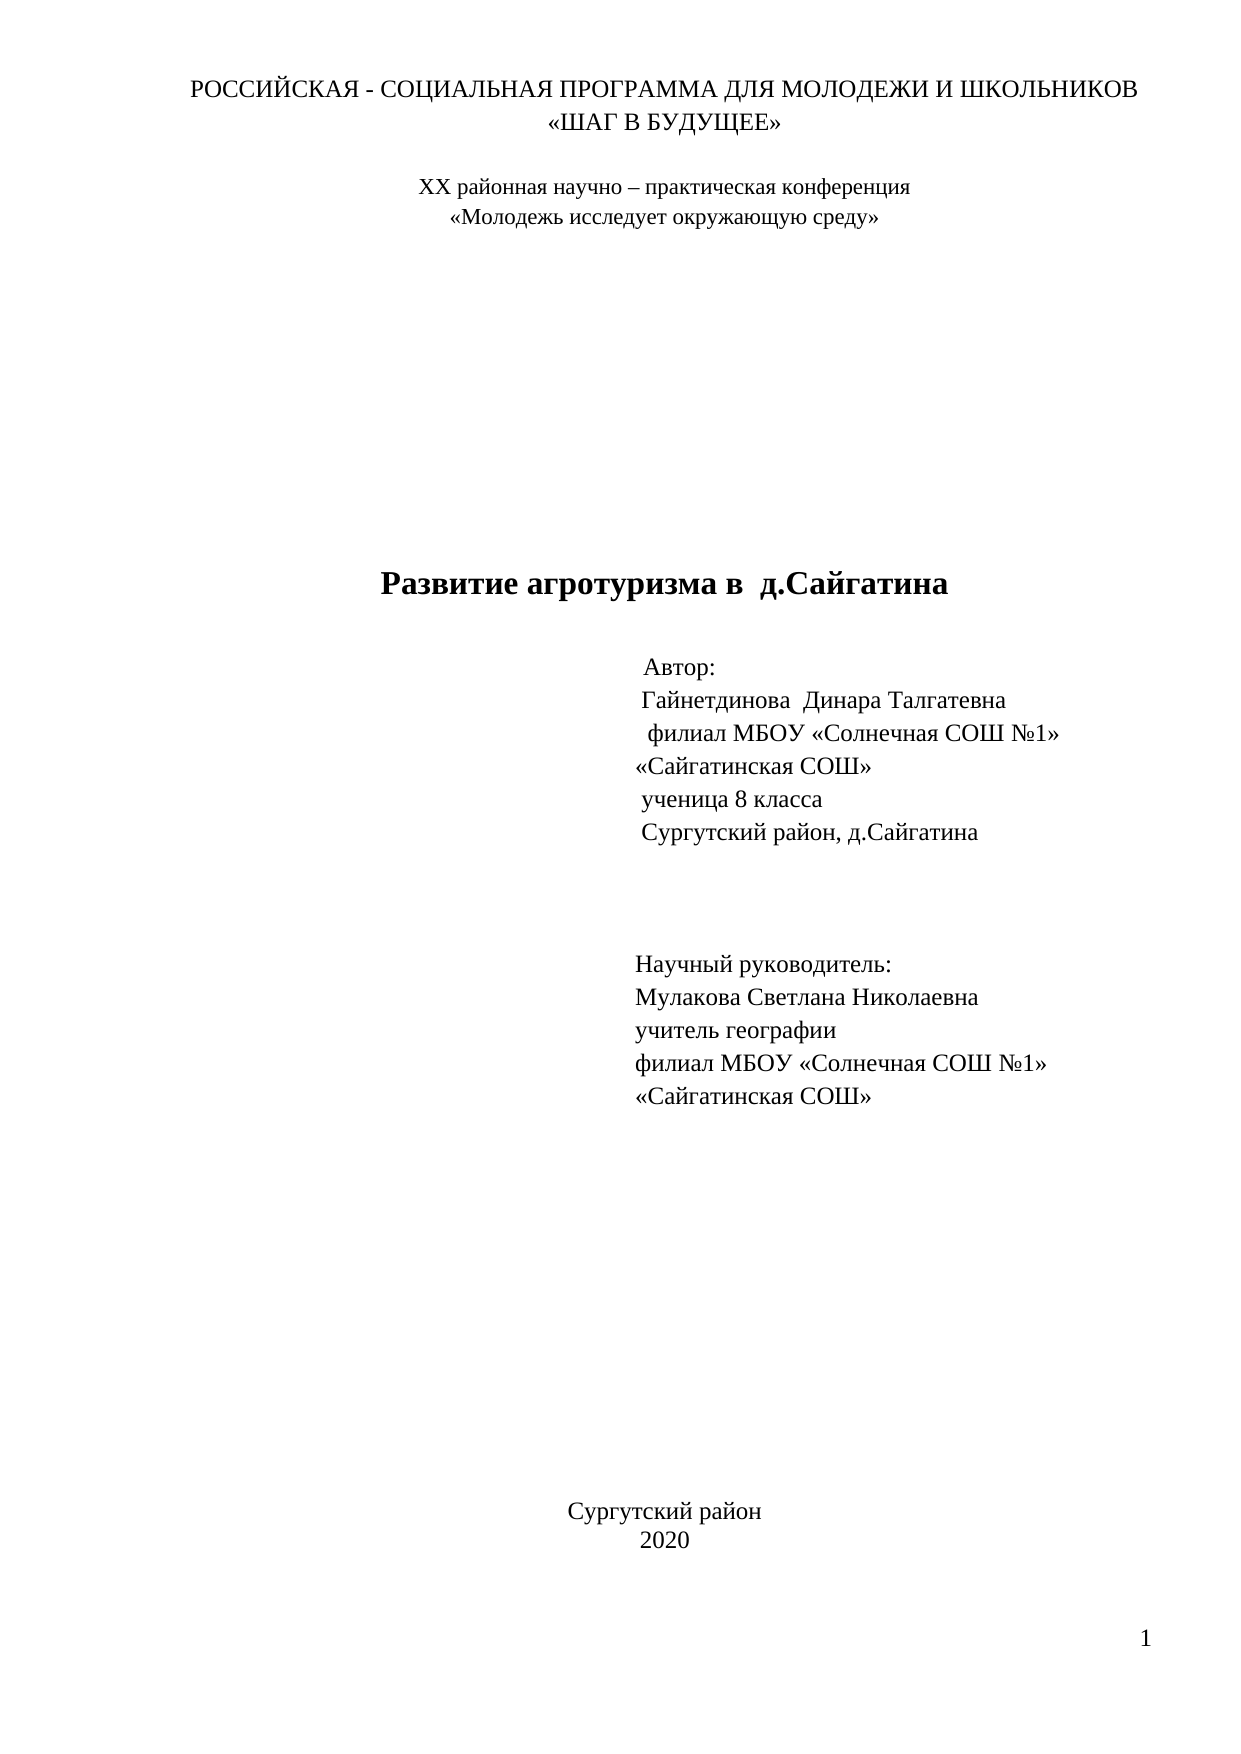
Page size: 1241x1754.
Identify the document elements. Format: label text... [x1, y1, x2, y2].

text XX районная научно – практическая конференция [177, 173, 1152, 199]
text 2020 [177, 1525, 1152, 1554]
text «Молодежь исследует окружающую среду» [177, 203, 1152, 229]
text Гайнетдинова Динара Талгатевна [635, 685, 1152, 713]
text «Сайгатинская СОШ» [635, 751, 1152, 779]
text Сургутский район [177, 1496, 1152, 1525]
text Развитие агротуризма в д.Сайгатина [177, 563, 1152, 602]
text Автор: [635, 652, 723, 680]
text «ШАГ В БУДУЩЕЕ» [177, 107, 1152, 136]
text Мулакова Светлана Николаевна [635, 982, 1152, 1011]
text «Сайгатинская СОШ» [635, 1081, 1152, 1110]
text филиал МБОУ «Солнечная СОШ №1» [635, 718, 1152, 746]
text ученица 8 класса [635, 784, 1152, 812]
text филиал МБОУ «Солнечная СОШ №1» [635, 1048, 1152, 1077]
text учитель географии [635, 1015, 1152, 1044]
text Сургутский район, д.Сайгатина [635, 817, 1152, 846]
text Научный руководитель: [635, 949, 1152, 978]
text РОССИЙСКАЯ - СОЦИАЛЬНАЯ ПРОГРАММА ДЛЯ МОЛОДЕЖИ И ШКОЛЬНИКОВ [177, 74, 1152, 103]
